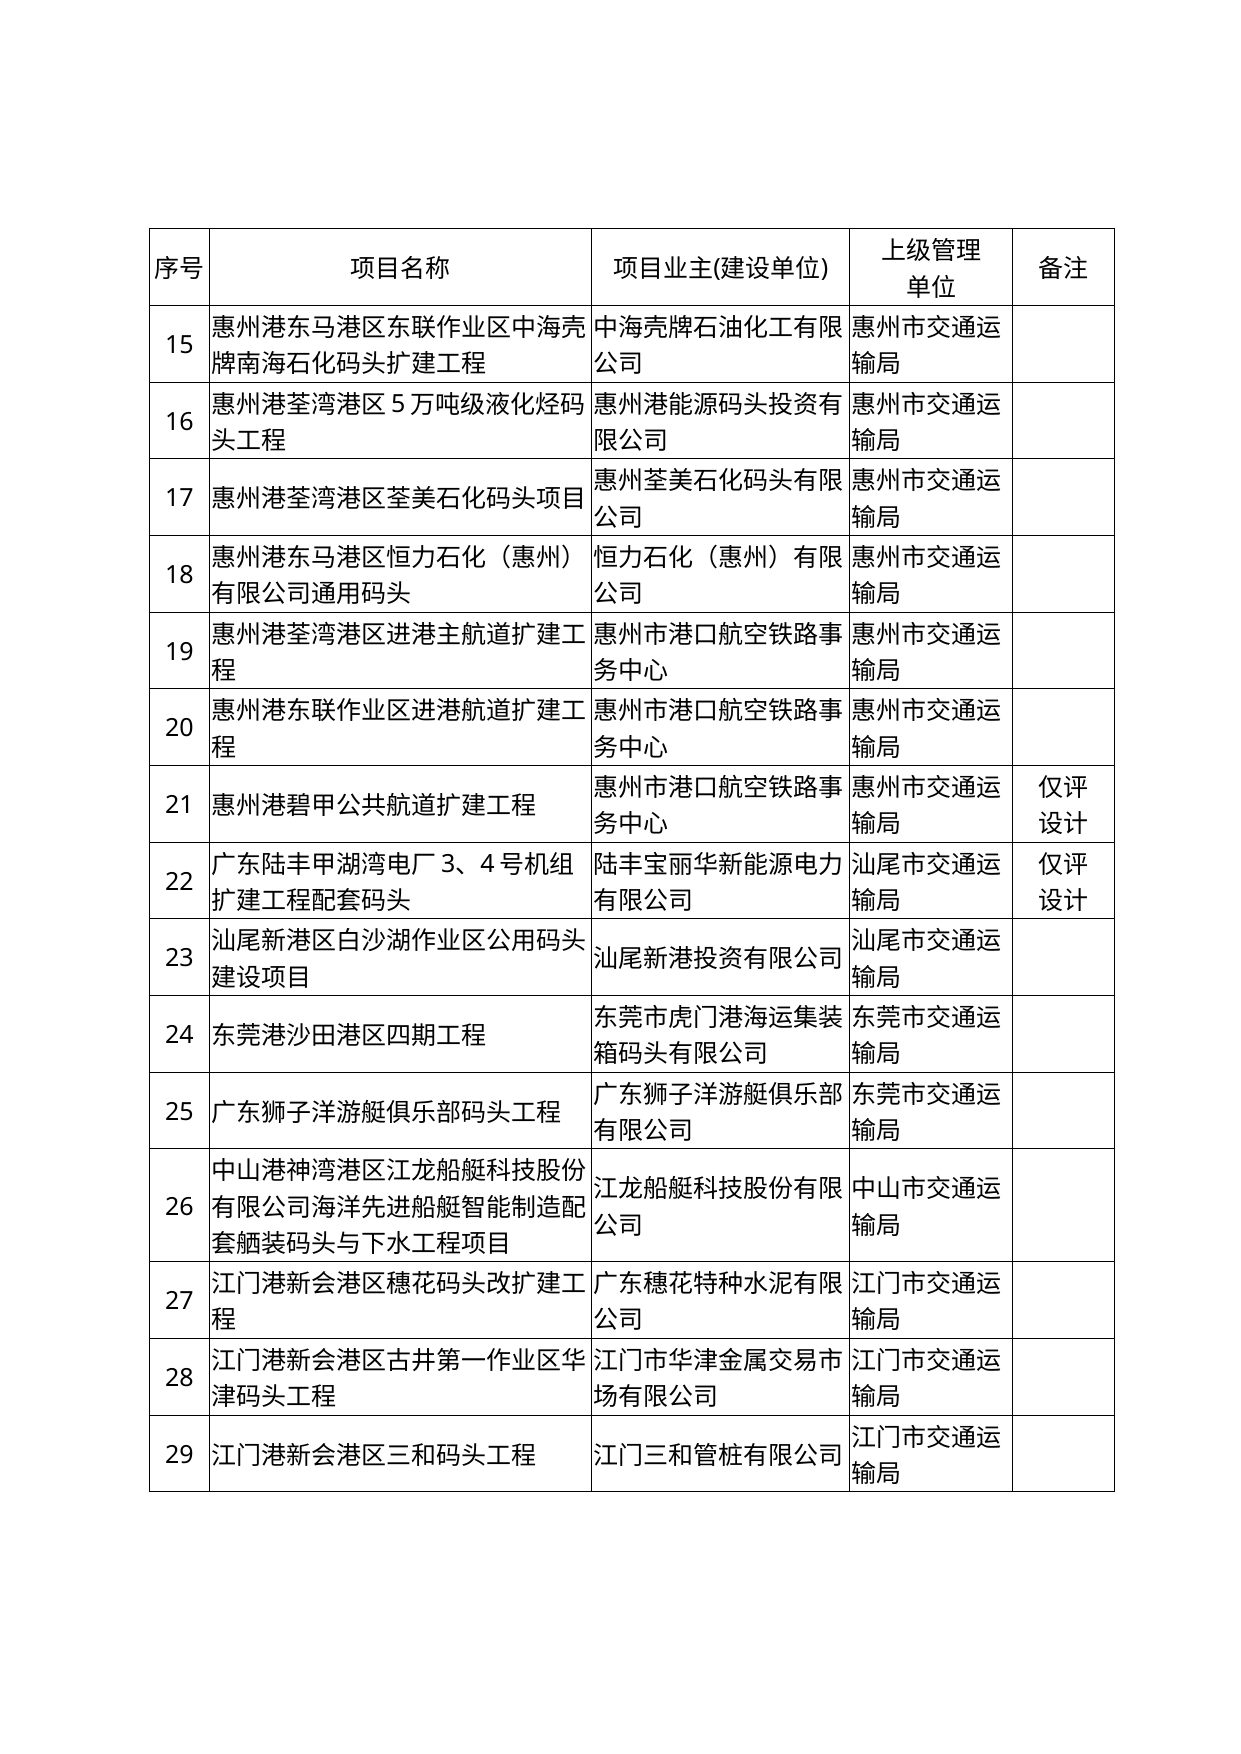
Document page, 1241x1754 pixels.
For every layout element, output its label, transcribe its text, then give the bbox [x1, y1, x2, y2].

table_cell 惠州市港口航空铁路事务中心 [592, 689, 849, 765]
table_cell 28 [150, 1339, 209, 1414]
table_cell 惠州市交通运输局 [850, 689, 1012, 765]
table_header 上级管理 单位 [850, 229, 1012, 305]
table_cell 东莞市交通运输局 [850, 996, 1012, 1072]
table_cell 惠州市交通运输局 [850, 306, 1012, 382]
table_cell 27 [150, 1262, 209, 1338]
table_cell 汕尾新港区白沙湖作业区公用码头建设项目 [210, 919, 591, 995]
table_cell 29 [150, 1416, 209, 1491]
table_cell 江门市华津金属交易市场有限公司 [592, 1339, 849, 1414]
table_cell 江门港新会港区古井第一作业区华津码头工程 [210, 1339, 591, 1414]
table_cell [1013, 613, 1114, 688]
table_cell [1013, 919, 1114, 995]
table_cell 惠州市交通运输局 [850, 766, 1012, 842]
table_cell 19 [150, 613, 209, 688]
table_cell [1013, 1073, 1114, 1148]
table_cell 江门三和管桩有限公司 [592, 1416, 849, 1491]
table_cell 东莞市交通运输局 [850, 1073, 1012, 1148]
table_cell 中山港神湾港区江龙船艇科技股份有限公司海洋先进船艇智能制造配套舾装码头与下水工程项目 [210, 1149, 591, 1261]
table_cell 汕尾市交通运输局 [850, 919, 1012, 995]
table_cell 江门市交通运输局 [850, 1339, 1012, 1414]
table_cell 江门港新会港区三和码头工程 [210, 1416, 591, 1491]
table_cell [1013, 1416, 1114, 1491]
table_cell 16 [150, 383, 209, 458]
table_cell 惠州市交通运输局 [850, 613, 1012, 688]
table_cell 17 [150, 459, 209, 535]
table_cell 惠州港荃湾港区5万吨级液化烃码头工程 [210, 383, 591, 458]
table_header 项目名称 [210, 229, 591, 305]
table_cell 江门市交通运输局 [850, 1262, 1012, 1338]
table_cell 惠州港东马港区恒力石化（惠州）有限公司通用码头 [210, 536, 591, 612]
table_cell 汕尾市交通运输局 [850, 843, 1012, 918]
table_cell 东莞港沙田港区四期工程 [210, 996, 591, 1072]
table_cell 22 [150, 843, 209, 918]
table_cell 江龙船艇科技股份有限公司 [592, 1149, 849, 1261]
table_cell 陆丰宝丽华新能源电力有限公司 [592, 843, 849, 918]
table_cell [1013, 383, 1114, 458]
table_cell 东莞市虎门港海运集装箱码头有限公司 [592, 996, 849, 1072]
table_header 项目业主(建设单位) [592, 229, 849, 305]
table_cell [1013, 689, 1114, 765]
table_cell 15 [150, 306, 209, 382]
table_cell 25 [150, 1073, 209, 1148]
table_cell 20 [150, 689, 209, 765]
table_cell 恒力石化（惠州）有限公司 [592, 536, 849, 612]
table_cell 中山市交通运输局 [850, 1149, 1012, 1261]
table_cell 18 [150, 536, 209, 612]
table_cell 中海壳牌石油化工有限公司 [592, 306, 849, 382]
table_cell 仅评 设计 [1013, 843, 1114, 918]
table_cell 23 [150, 919, 209, 995]
table_cell [1013, 1149, 1114, 1261]
table_cell [1013, 306, 1114, 382]
table_cell 惠州港碧甲公共航道扩建工程 [210, 766, 591, 842]
table_cell 24 [150, 996, 209, 1072]
table_cell 26 [150, 1149, 209, 1261]
table_cell 惠州市交通运输局 [850, 383, 1012, 458]
table_header 序号 [150, 229, 209, 305]
table_cell 广东穗花特种水泥有限公司 [592, 1262, 849, 1338]
table_cell [1013, 996, 1114, 1072]
table_cell [1013, 536, 1114, 612]
table_cell 惠州港荃湾港区进港主航道扩建工程 [210, 613, 591, 688]
table_cell 惠州市交通运输局 [850, 536, 1012, 612]
table_cell 21 [150, 766, 209, 842]
table_cell [1013, 459, 1114, 535]
table_cell 广东狮子洋游艇俱乐部有限公司 [592, 1073, 849, 1148]
table_cell [1013, 1262, 1114, 1338]
table_cell 汕尾新港投资有限公司 [592, 919, 849, 995]
table_cell 江门港新会港区穗花码头改扩建工程 [210, 1262, 591, 1338]
table_cell 江门市交通运输局 [850, 1416, 1012, 1491]
table_cell 惠州港能源码头投资有限公司 [592, 383, 849, 458]
table_cell 惠州市港口航空铁路事务中心 [592, 766, 849, 842]
table_cell [1013, 1339, 1114, 1414]
table_cell 广东狮子洋游艇俱乐部码头工程 [210, 1073, 591, 1148]
table_cell 惠州港荃湾港区荃美石化码头项目 [210, 459, 591, 535]
table_cell 惠州荃美石化码头有限公司 [592, 459, 849, 535]
table_cell 仅评 设计 [1013, 766, 1114, 842]
table_cell 惠州港东马港区东联作业区中海壳牌南海石化码头扩建工程 [210, 306, 591, 382]
table_cell 惠州市交通运输局 [850, 459, 1012, 535]
table_cell 惠州市港口航空铁路事务中心 [592, 613, 849, 688]
table_cell 惠州港东联作业区进港航道扩建工程 [210, 689, 591, 765]
table_cell 广东陆丰甲湖湾电厂3、4号机组扩建工程配套码头 [210, 843, 591, 918]
table_header 备注 [1013, 229, 1114, 305]
